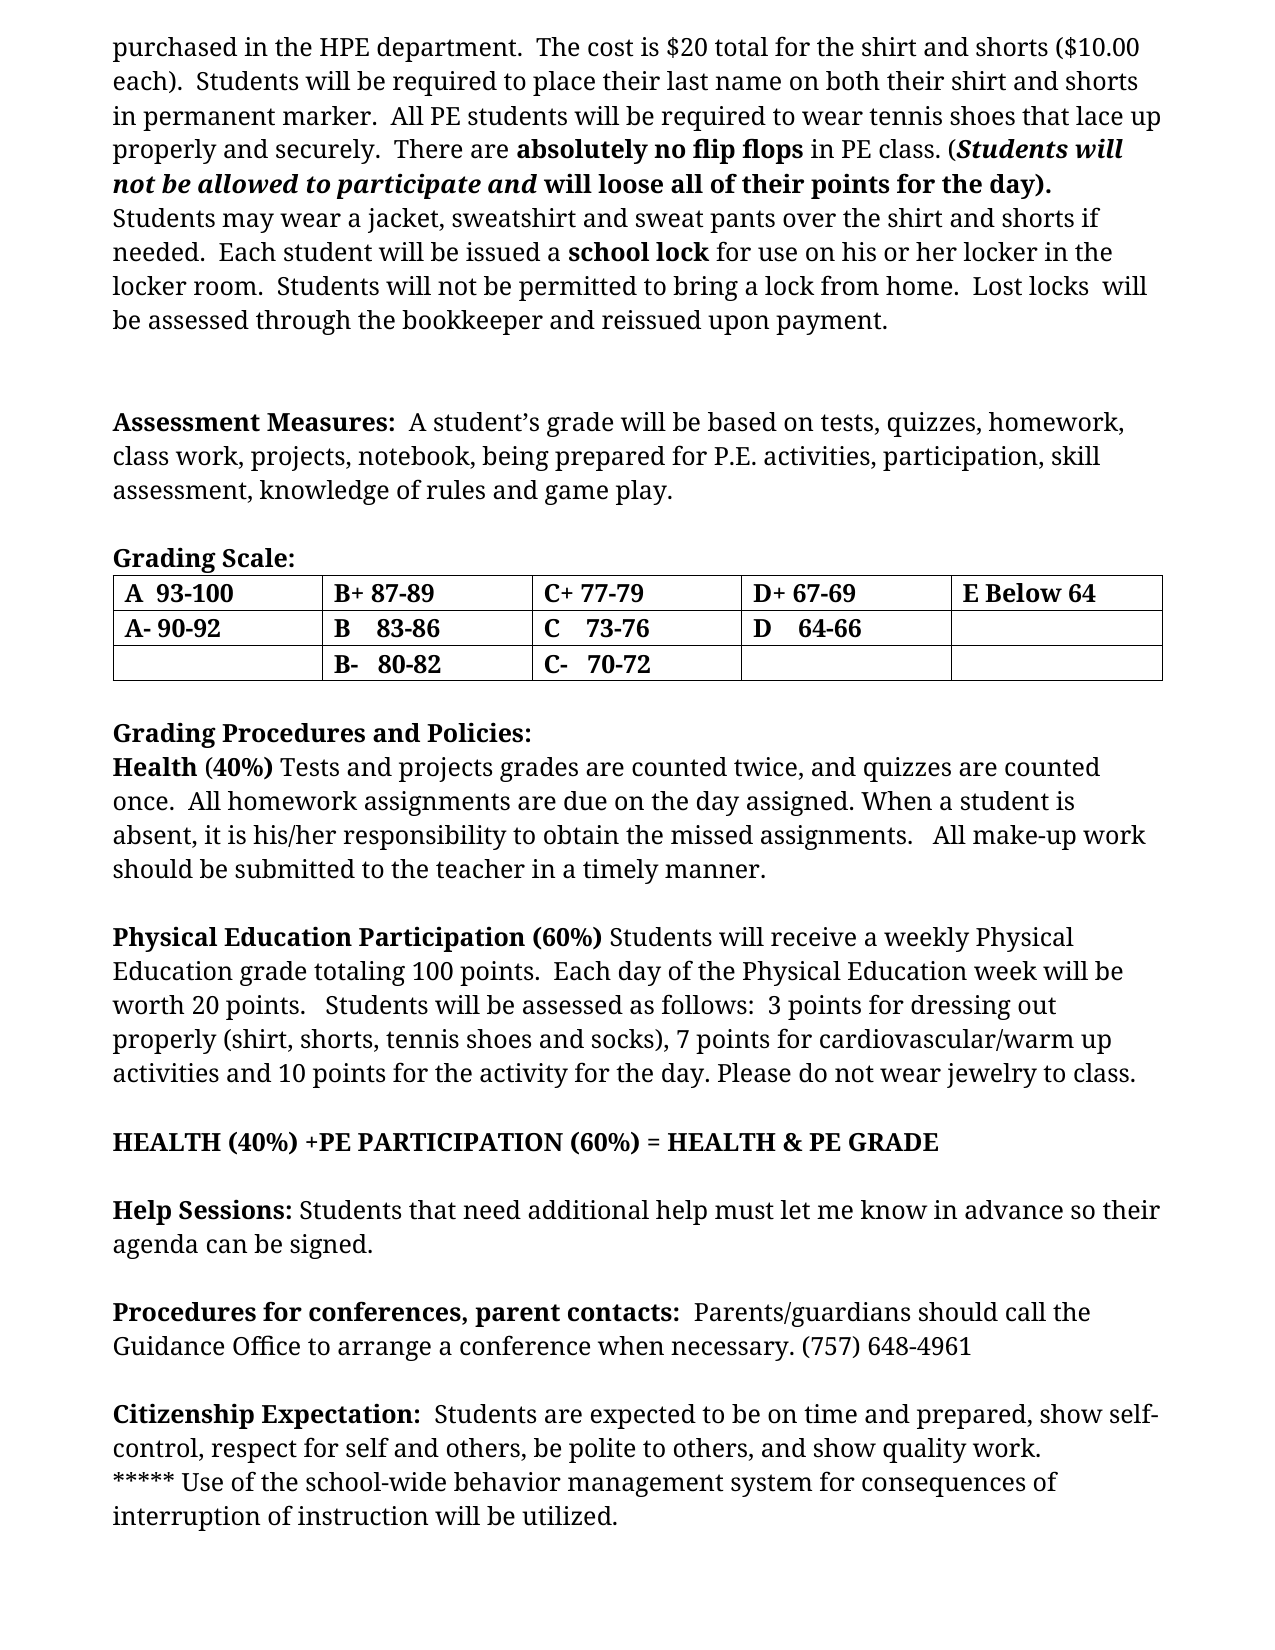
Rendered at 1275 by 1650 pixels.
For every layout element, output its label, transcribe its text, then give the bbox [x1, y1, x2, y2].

table_header A 93-100 [114, 576, 322, 610]
text HEALTH (40%) +PE PARTICIPATION (60%) = HEALTH & PE GRADE [112, 1124, 1162, 1158]
table_header D+ 67-69 [742, 576, 951, 610]
table_cell B 83-86 [323, 611, 532, 645]
table_header C+ 77-79 [533, 576, 741, 610]
table_cell [114, 646, 322, 680]
text Citizenship Expectation: Students are expected to be on time and prepared, show self-control, respect for self and others, be polite to others, and show quality work. [112, 1397, 1162, 1465]
table_cell [742, 646, 951, 680]
table_cell C- 70-72 [533, 646, 741, 680]
table_cell A- 90-92 [114, 611, 322, 645]
table_cell C 73-76 [533, 611, 741, 645]
table_cell [952, 611, 1162, 645]
text Health (40%) Tests and projects grades are counted twice, and quizzes are counted once. All homework assignments are due on the day assigned. When a student is absent, it is his/her responsibility to obtain the missed assignments. All make-up work should be submitted to the teacher in a timely manner. [112, 749, 1162, 886]
text Grading Scale: [112, 541, 1162, 575]
text Procedures for conferences, parent contacts: Parents/guardians should call the Guidance Office to arrange a conference when necessary. (757) 648-4961 [112, 1294, 1162, 1363]
table_header B+ 87-89 [323, 576, 532, 610]
table_header E Below 64 [952, 576, 1162, 610]
table_cell [952, 646, 1162, 680]
text Physical Education Participation (60%) Students will receive a weekly Physical Education grade totaling 100 points. Each day of the Physical Education week will be worth 20 points. Students will be assessed as follows: 3 points for dressing out properly (shirt, shorts, tennis shoes and socks), 7 points for cardiovascular/warm up activities and 10 points for the activity for the day. Please do not wear jewelry to class. [112, 920, 1162, 1090]
text Grading Procedures and Policies: [112, 715, 1162, 749]
text ***** Use of the school-wide behavior management system for consequences of interruption of instruction will be utilized. [112, 1465, 1162, 1533]
text Assessment Measures: A student’s grade will be based on tests, quizzes, homework, class work, projects, notebook, being prepared for P.E. activities, participation, skill assessment, knowledge of rules and game play. [112, 405, 1162, 507]
text Help Sessions: Students that need additional help must let me know in advance so their agenda can be signed. [112, 1192, 1162, 1260]
table_cell B- 80-82 [323, 646, 532, 680]
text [112, 30, 1162, 337]
table_cell D 64-66 [742, 611, 951, 645]
